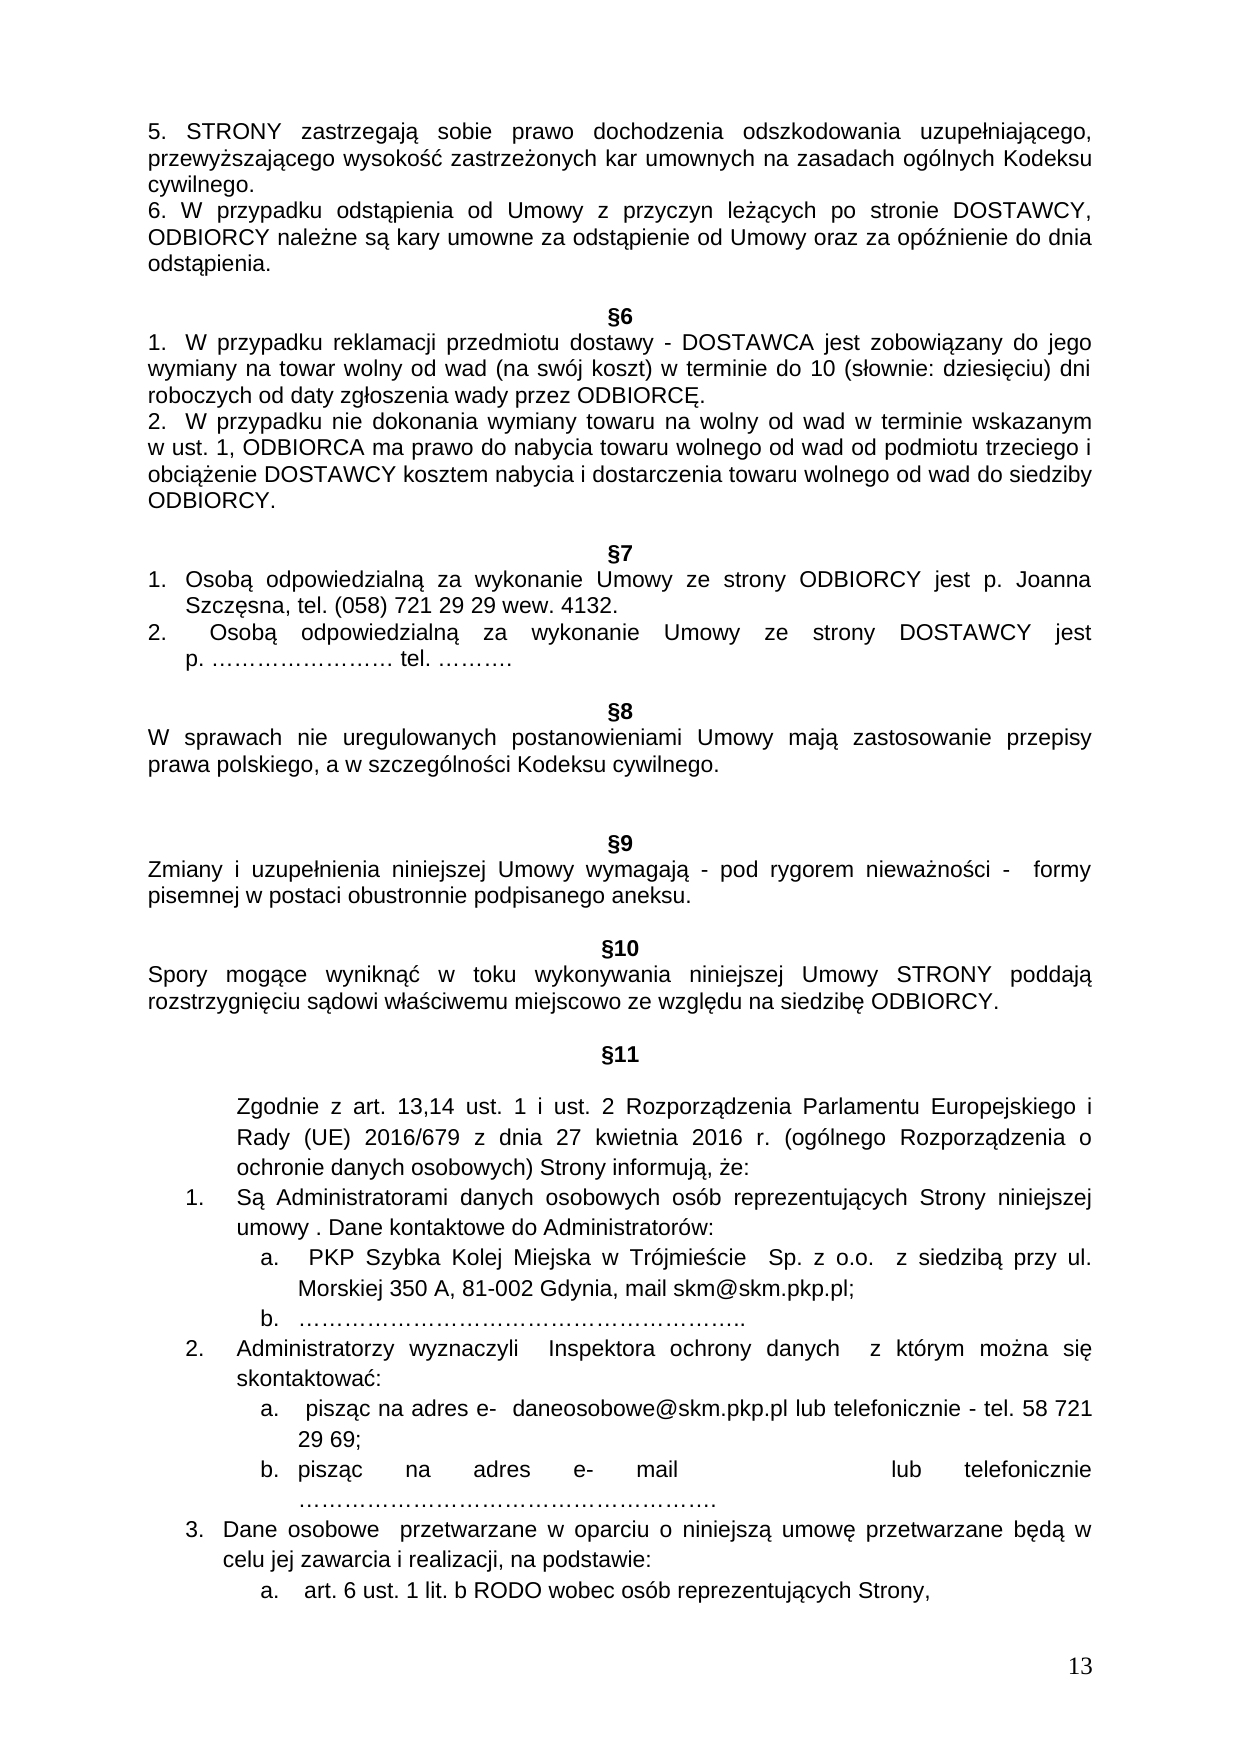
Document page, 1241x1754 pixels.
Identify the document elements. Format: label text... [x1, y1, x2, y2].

list Są Administratorami danych osobowych osób reprezentujących Strony niniejszej umowy . Dane kontaktowe do Administratorów: [185, 1184, 1092, 1240]
list PKP Szybka Kolej Miejska w Trójmieście Sp. z o.o. z siedzibą przy ul. Morskiej , 81-002 Gdynia, mail skm@skm.pkp.pl; [260, 1244, 1092, 1301]
text §9 [148, 830, 1092, 856]
list art. 6 ust. 1 lit. b RODO wobec osób reprezentujących Strony, [260, 1577, 1092, 1603]
list W przypadku nie dokonania wymiany towaru na wolny od wad w terminie wskazanym w ust. 1, ODBIORCA ma prawo do nabycia towaru wolnego od wad od podmiotu trzeciego i obciążenie DOSTAWCY kosztem nabycia i dostarczenia towaru wolnego od wad do siedziby ODBIORCY. [148, 408, 1092, 513]
list Administratorzy wyznaczyli Inspektora ochrony danych z którym można się skontaktować: [185, 1335, 1092, 1391]
text §8 [148, 698, 1092, 724]
list pisząc na adres e- mail lub telefonicznie ………………………………………………. [260, 1456, 1092, 1512]
text Zmiany i uzupełnienia niniejszej Umowy wymagają - pod rygorem nieważności - formy pisemnej w postaci obustronnie podpisanego aneksu. [148, 856, 1092, 909]
list ………………………………………………….. [260, 1305, 1092, 1331]
text §10 [148, 935, 1092, 961]
text §6 [148, 303, 1092, 329]
text Zgodnie z art. 13,14 ust. 1 i ust. 2 Rozporządzenia Parlamentu Europejskiego i Rady (UE) 2016/679 z dnia 27 kwietnia 2016 r. (ogólnego Rozporządzenia o ochronie danych osobowych) Strony informują, że: [236, 1093, 1092, 1180]
text §7 [148, 540, 1092, 566]
text W sprawach nie uregulowanych postanowieniami Umowy mają zastosowanie przepisy prawa polskiego, a w szczególności Kodeksu cywilnego. [148, 724, 1092, 777]
list Osobą odpowiedzialną za wykonanie Umowy ze strony ODBIORCY jest p. Joanna Szczęsna, tel. (058) 721 29 29 wew. 4132. [148, 566, 1092, 619]
text 5. STRONY zastrzegają sobie prawo dochodzenia odszkodowania uzupełniającego, przewyższającego wysokość zastrzeżonych kar umownych na zasadach ogólnych Kodeksu cywilnego. [148, 118, 1092, 197]
list W przypadku reklamacji przedmiotu dostawy - DOSTAWCA jest zobowiązany do jego wymiany na towar wolny od wad (na swój koszt) w terminie do 10 (słownie: dziesięciu) dni roboczych od daty zgłoszenia wady przez ODBIORCĘ. [148, 329, 1092, 408]
list pisząc na adres e- daneosobowe@skm.pkp.pl lub telefonicznie - tel. 58 721 29 69; [260, 1395, 1092, 1452]
list Dane osobowe przetwarzane w oparciu o niniejszą umowę przetwarzane będą w celu jej zawarcia i realizacji, na podstawie: [185, 1516, 1092, 1573]
text §11 [148, 1041, 1092, 1067]
text Spory mogące wyniknąć w toku wykonywania niniejszej Umowy STRONY poddają rozstrzygnięciu sądowi właściwemu miejscowo ze względu na siedzibę ODBIORCY. [148, 961, 1092, 1014]
list Osobą odpowiedzialną za wykonanie Umowy ze strony DOSTAWCY jest p. …………………… tel. ………. [148, 619, 1092, 672]
text 6. W przypadku odstąpienia od Umowy z przyczyn leżących po stronie DOSTAWCY, ODBIORCY należne są kary umowne za odstąpienie od Umowy oraz za opóźnienie do dnia odstąpienia. [148, 197, 1092, 276]
